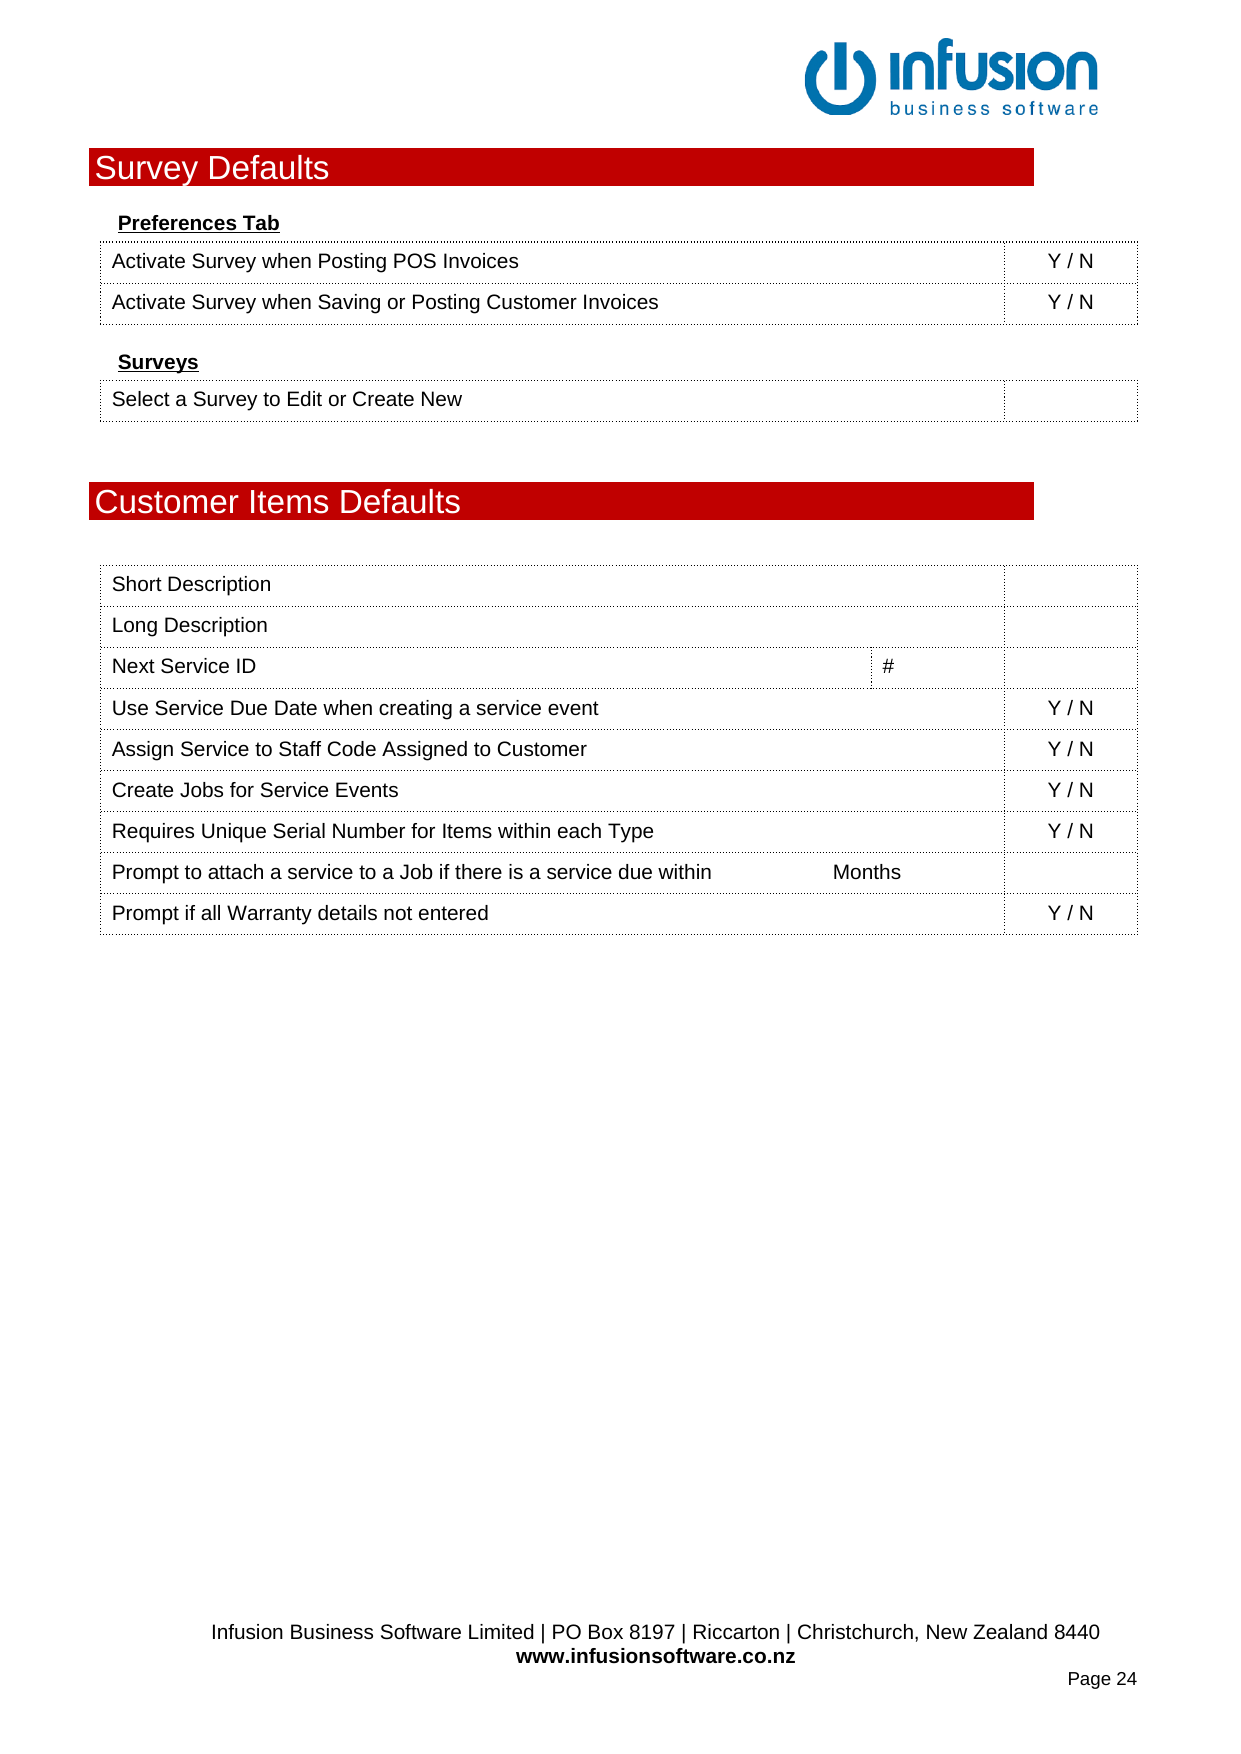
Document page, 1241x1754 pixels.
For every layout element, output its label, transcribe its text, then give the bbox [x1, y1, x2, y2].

table_cell Survey Defaults Preferences Tab Surveys [89, 148, 1163, 482]
picture [804, 38, 1098, 114]
table_cell Customer Items Defaults [89, 482, 1163, 935]
